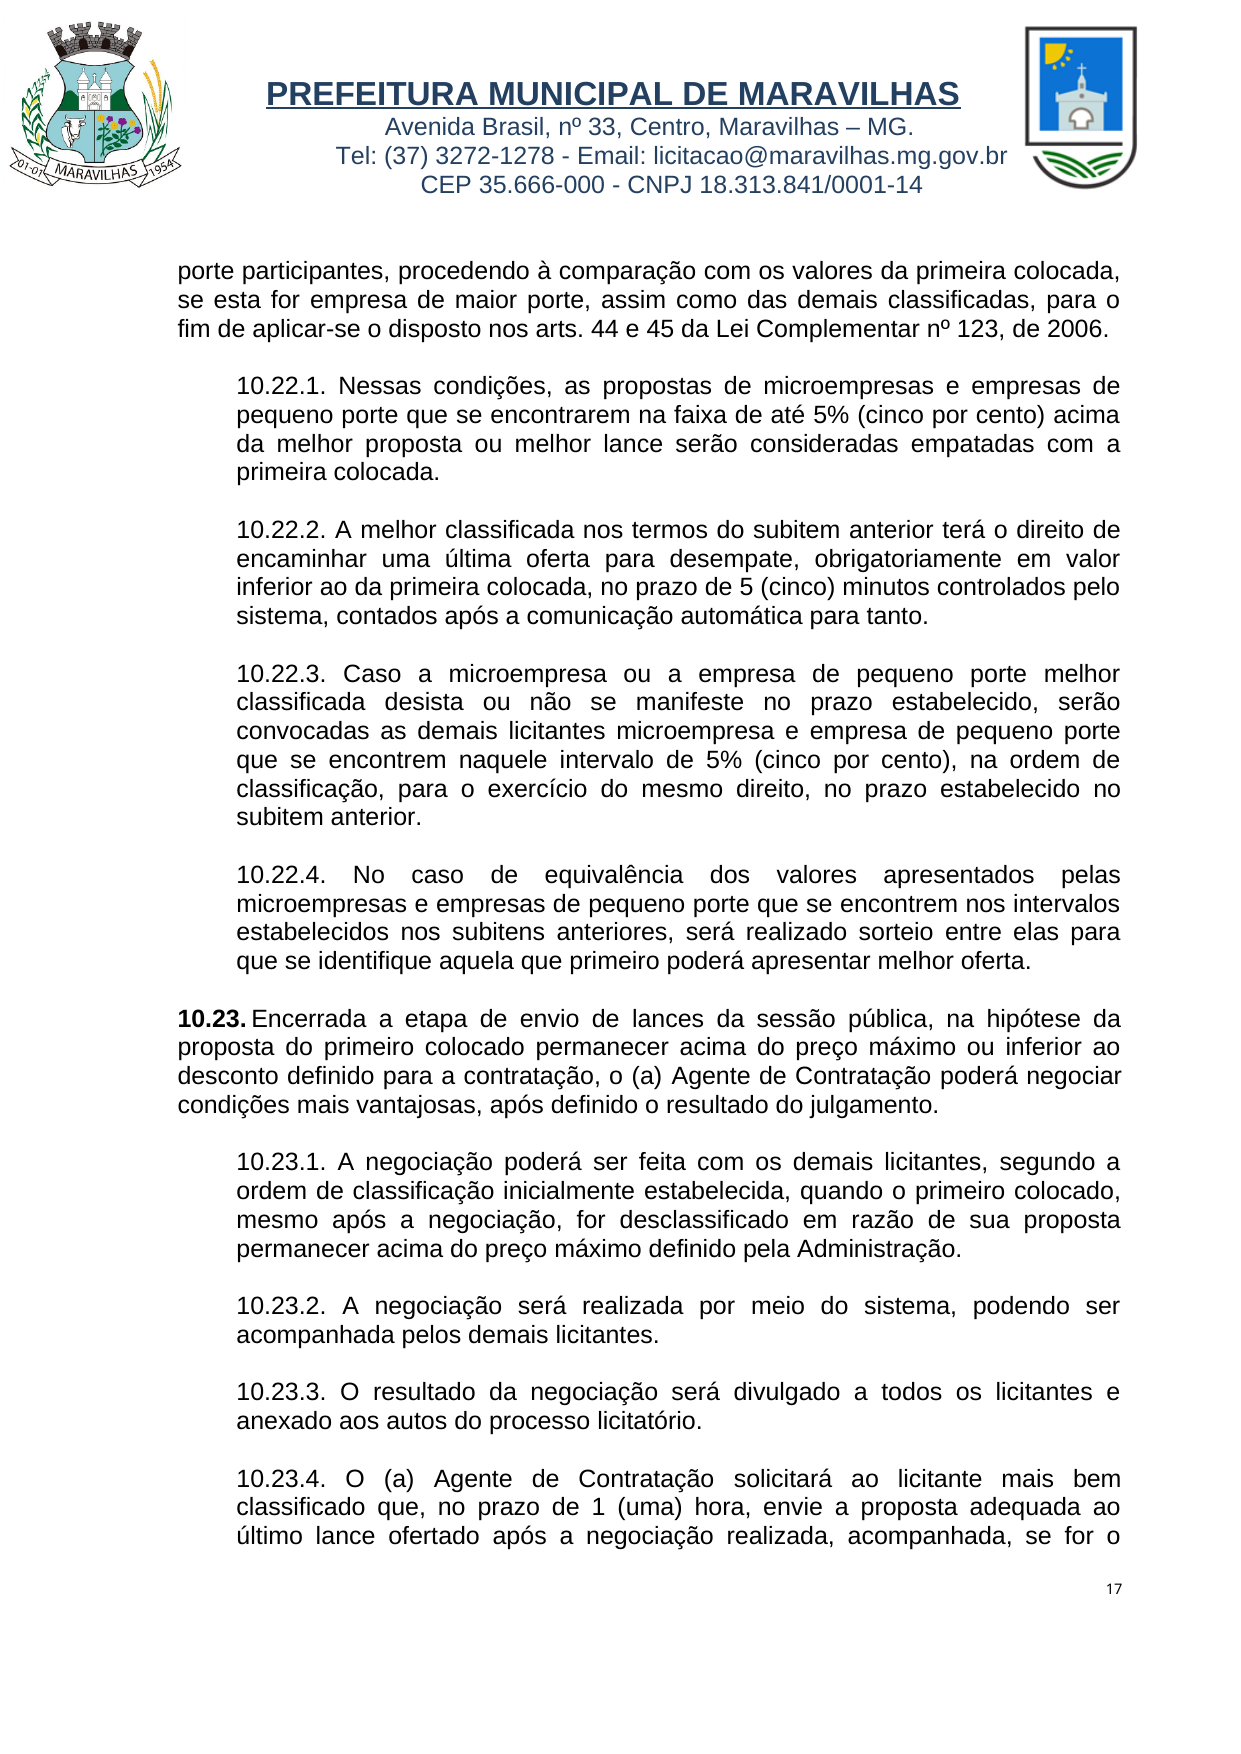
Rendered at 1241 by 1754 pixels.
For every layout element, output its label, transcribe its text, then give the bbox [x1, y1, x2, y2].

text 10.22.3. Caso a microempresa ou a empresa de pequeno porte melhor classificada desista ou não se manifeste no prazo estabelecido, serão convocadas as demais licitantes microempresa e empresa de pequeno porte que se encontrem naquele intervalo de 5% (cinco por cento), na ordem de classificação, para o exercício do mesmo direito, no prazo estabelecido no subitem anterior. [236, 658, 1122, 831]
text 10.22.1. Nessas condições, as propostas de microempresas e empresas de pequeno porte que se encontrarem na faixa de até 5% (cinco por cento) acima da melhor proposta ou melhor lance serão consideradas empatadas com a primeira colocada. [236, 371, 1122, 486]
picture [1012, 17, 1151, 199]
text 10.22.2. A melhor classificada nos termos do subitem anterior terá o direito de encaminhar uma última oferta para desempate, obrigatoriamente em valor inferior ao da primeira colocada, no prazo de 5 (cinco) minutos controlados pelo sistema, contados após a comunicação automática para tanto. [236, 515, 1122, 630]
text 10.23.2. A negociação será realizada por meio do sistema, podendo ser acompanhada pelos demais licitantes. [236, 1291, 1122, 1348]
text 10.22.4. No caso de equivalência dos valores apresentados pelas microempresas e empresas de pequeno porte que se encontrem nos intervalos estabelecidos nos subitens anteriores, será realizado sorteio entre elas para que se identifique aquela que primeiro poderá apresentar melhor oferta. [236, 860, 1122, 975]
text 10.23.3. O resultado da negociação será divulgado a todos os licitantes e anexado aos autos do processo licitatório. [236, 1377, 1122, 1435]
text 10.23.1. A negociação poderá ser feita com os demais licitantes, segundo a ordem de classificação inicialmente estabelecida, quando o primeiro colocado, mesmo após a negociação, for desclassificado em razão de sua proposta permanecer acima do preço máximo definido pela Administração. [236, 1147, 1122, 1262]
picture [3, 16, 186, 190]
text 10.23. Encerrada a etapa de envio de lances da sessão pública, na hipótese da proposta do primeiro colocado permanecer acima do preço máximo ou inferior ao desconto definido para a contratação, o (a) Agente de Contratação poderá negociar condições mais vantajosas, após definido o resultado do julgamento. [177, 1003, 1122, 1118]
